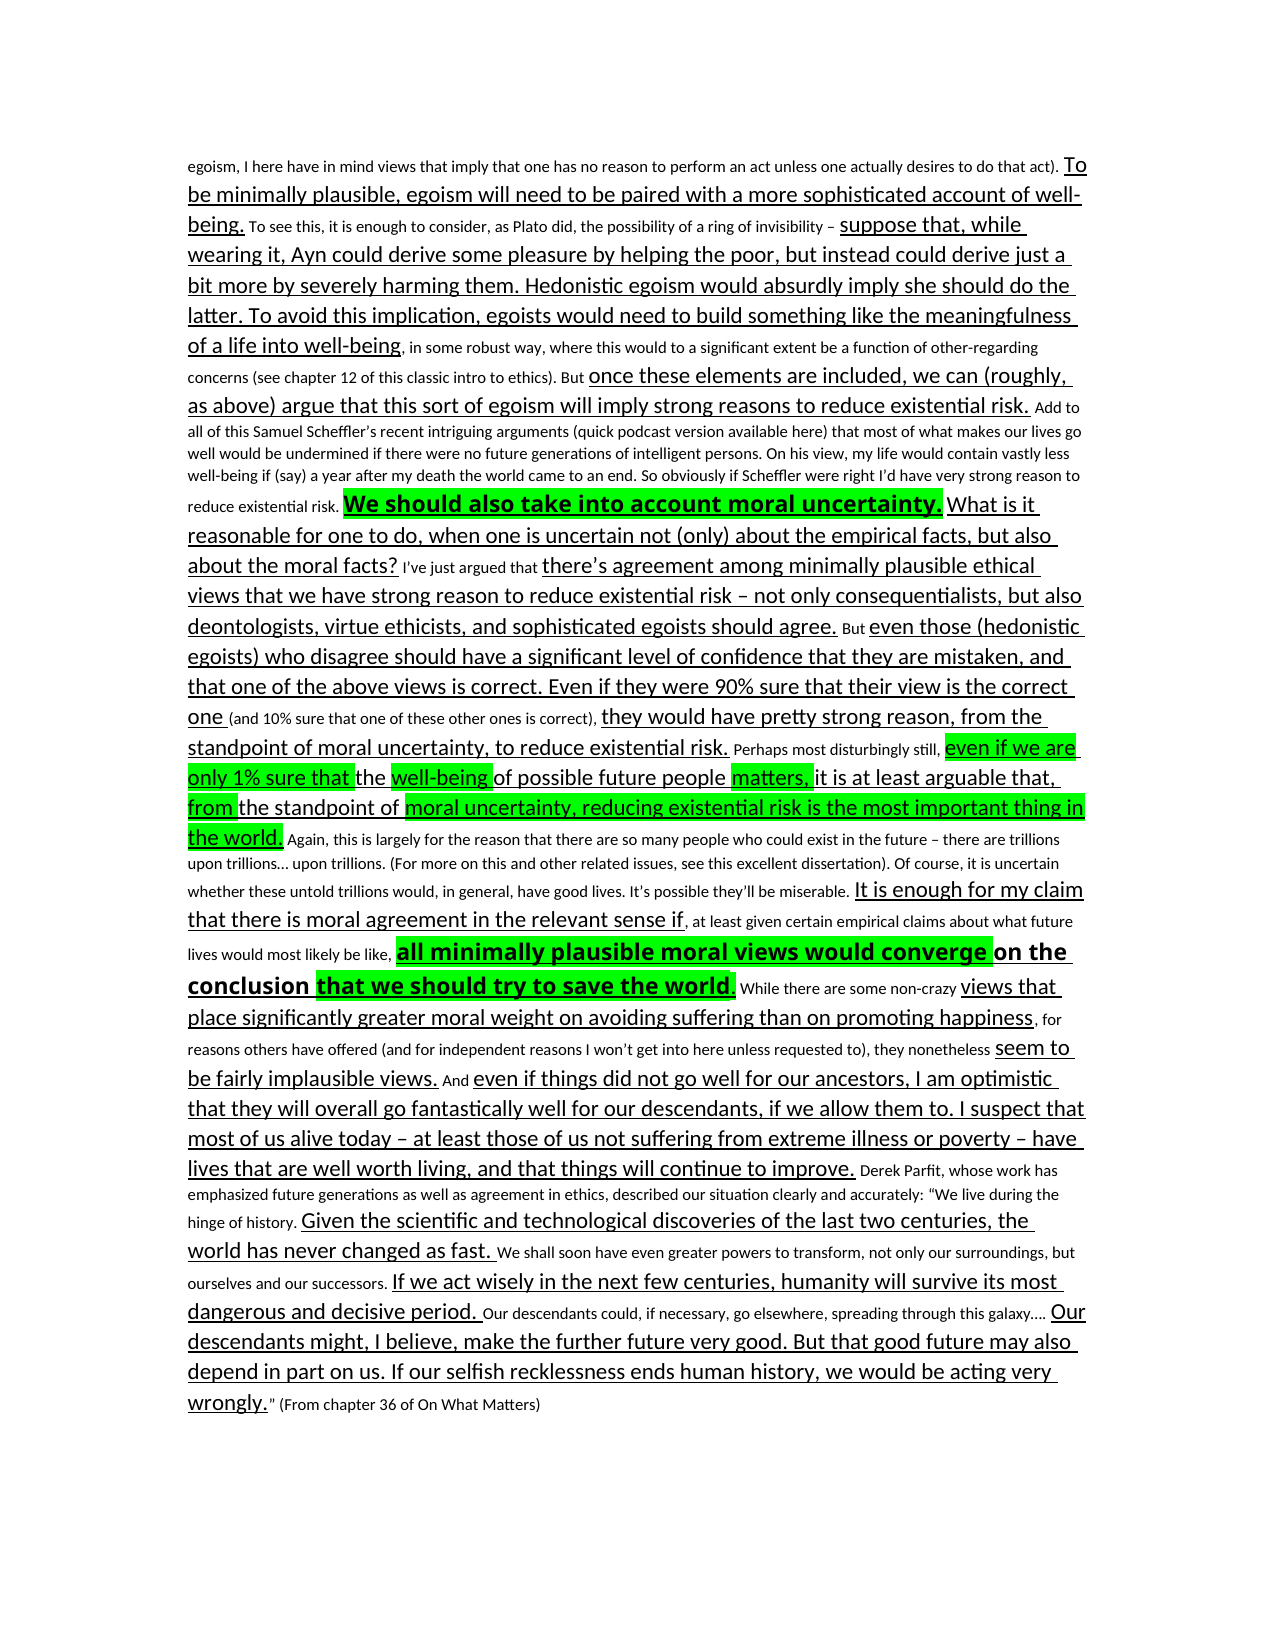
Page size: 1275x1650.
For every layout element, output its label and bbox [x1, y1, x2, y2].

text [187, 150, 1087, 1416]
